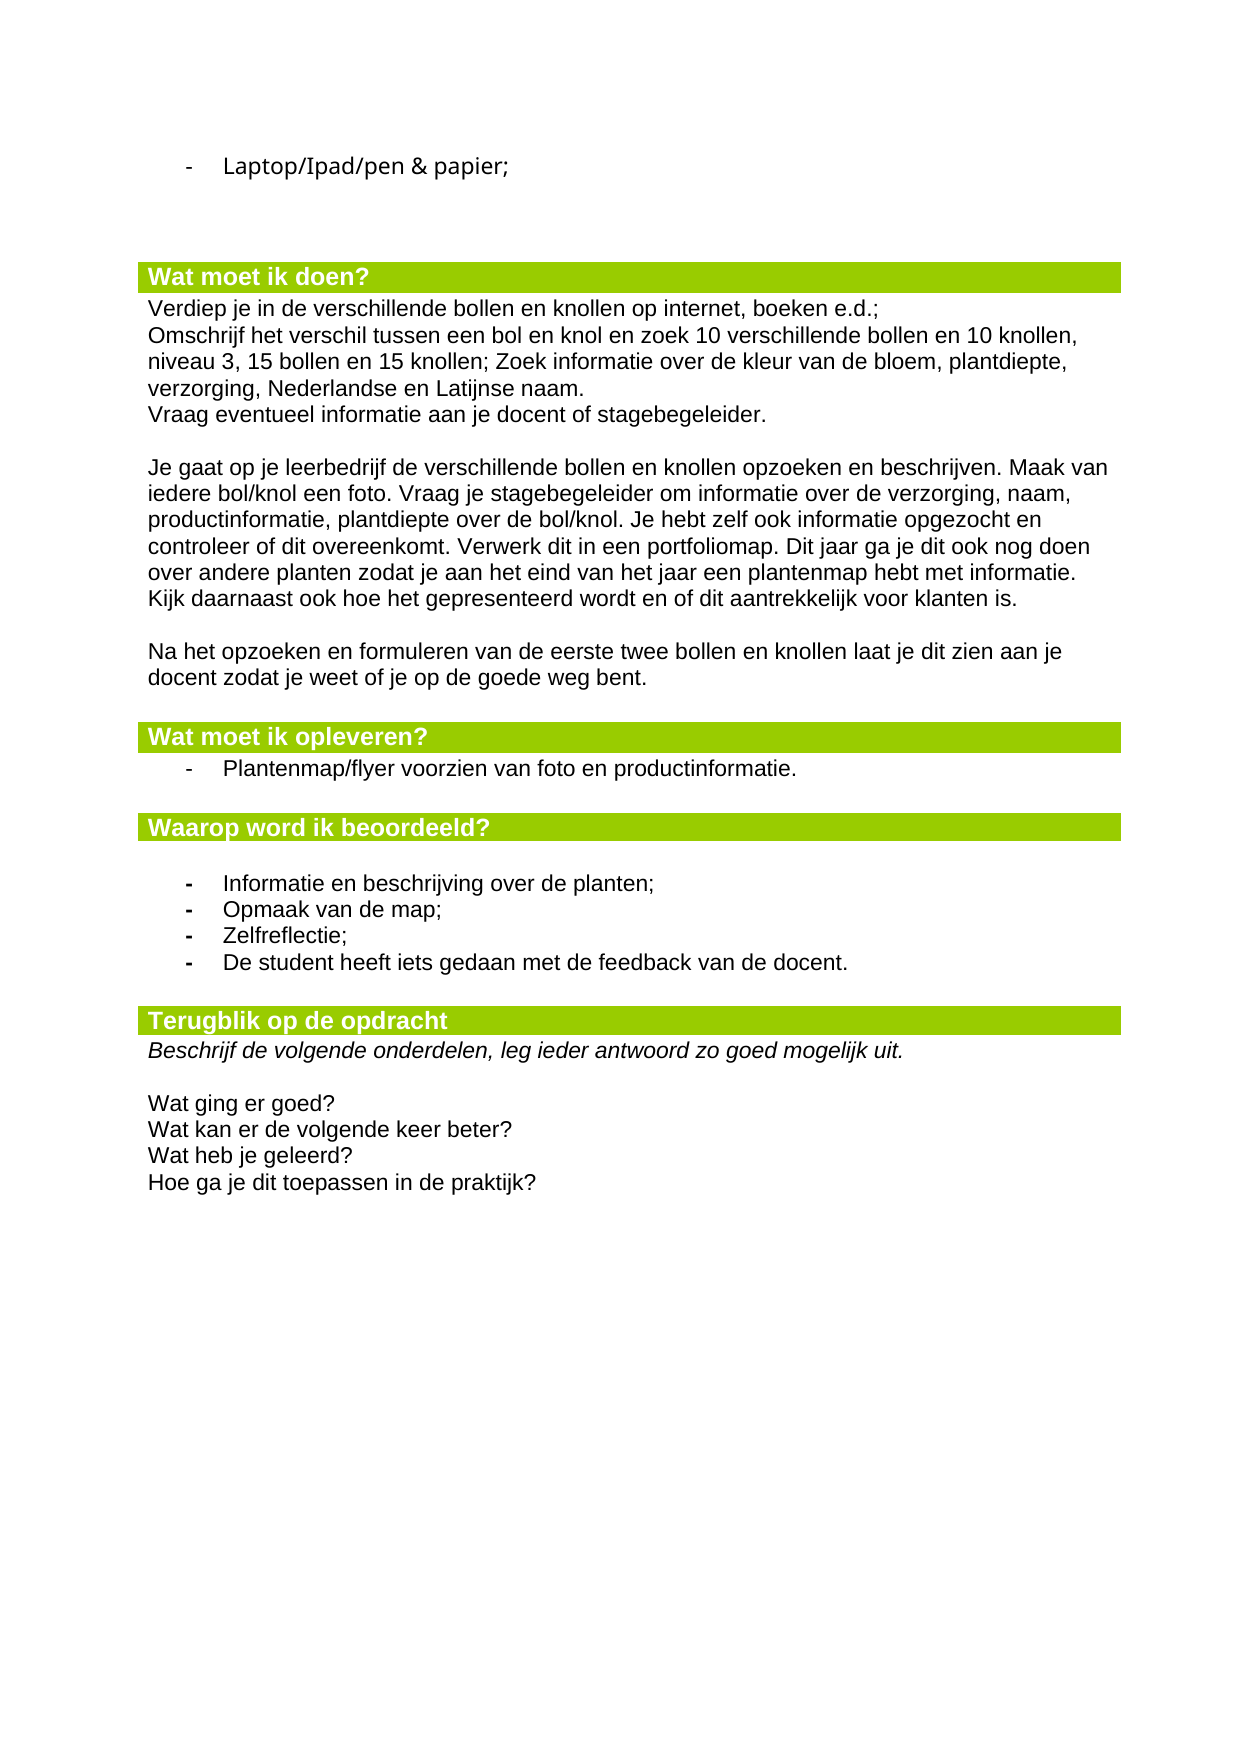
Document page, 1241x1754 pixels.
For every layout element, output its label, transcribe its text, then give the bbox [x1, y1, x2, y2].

text Hoe ga je dit toepassen in de praktijk? [148, 1168, 1093, 1195]
list Opmaak van de map; [185, 896, 1093, 922]
table_cell Verdiep je in de verschillende bollen en knollen op internet, boeken e.d.; Omschrijf het verschil tussen een bol en knol en zoek 10 verschillende bollen en 10 knollen, niveau 3, 15 bollen en 15 knollen; Zoek informatie over de kleur van de bloem, plantdiepte, verzorging, Nederlandse en Latijnse naam. Vraag eventueel informatie aan je docent of stagebegeleider. Je gaat op je leerbedrijf de verschillende bollen en knollen opzoeken en beschrijven. Maak van iedere bol/knol een foto. Vraag je stagebegeleider om informatie over de verzorging, naam, productinformatie, plantdiepte over de bol/knol. Je hebt zelf ook informatie opgezocht en controleer of dit overeenkomt. Verwerk dit in een portfoliomap. Dit jaar ga je dit ook nog doen over andere planten zodat je aan het eind van het jaar een plantenmap hebt met informatie. Kijk daarnaast ook hoe het gepresenteerd wordt en of dit aantrekkelijk voor klanten is. Na het opzoeken en formuleren van de eerste twee bollen en knollen laat je dit zien aan je docent zodat je weet of je op de goede weg bent. [138, 295, 1121, 719]
list Plantenmap/flyer voorzien van foto en productinformatie. [185, 755, 1093, 781]
table_cell Wat moet ik opleveren? [138, 722, 1121, 753]
text Beschrijf de volgende onderdelen, leg ieder antwoord zo goed mogelijk uit. [148, 1037, 1093, 1063]
text Wat ging er goed? [148, 1089, 1093, 1116]
table_cell Wat moet ik doen? [138, 262, 1121, 293]
list Informatie en beschrijving over de planten; [185, 870, 1093, 896]
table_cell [138, 150, 1121, 260]
list Zelfreflectie; [185, 922, 1093, 949]
list De student heeft iets gedaan met de feedback van de docent. [185, 949, 1093, 975]
table_header Terugblik op de opdracht [138, 1006, 1121, 1035]
text Wat heb je geleerd? [148, 1142, 1093, 1168]
text Wat kan er de volgende keer beter? [148, 1116, 1093, 1142]
table_header Waarop word ik beoordeeld? [138, 813, 1121, 841]
